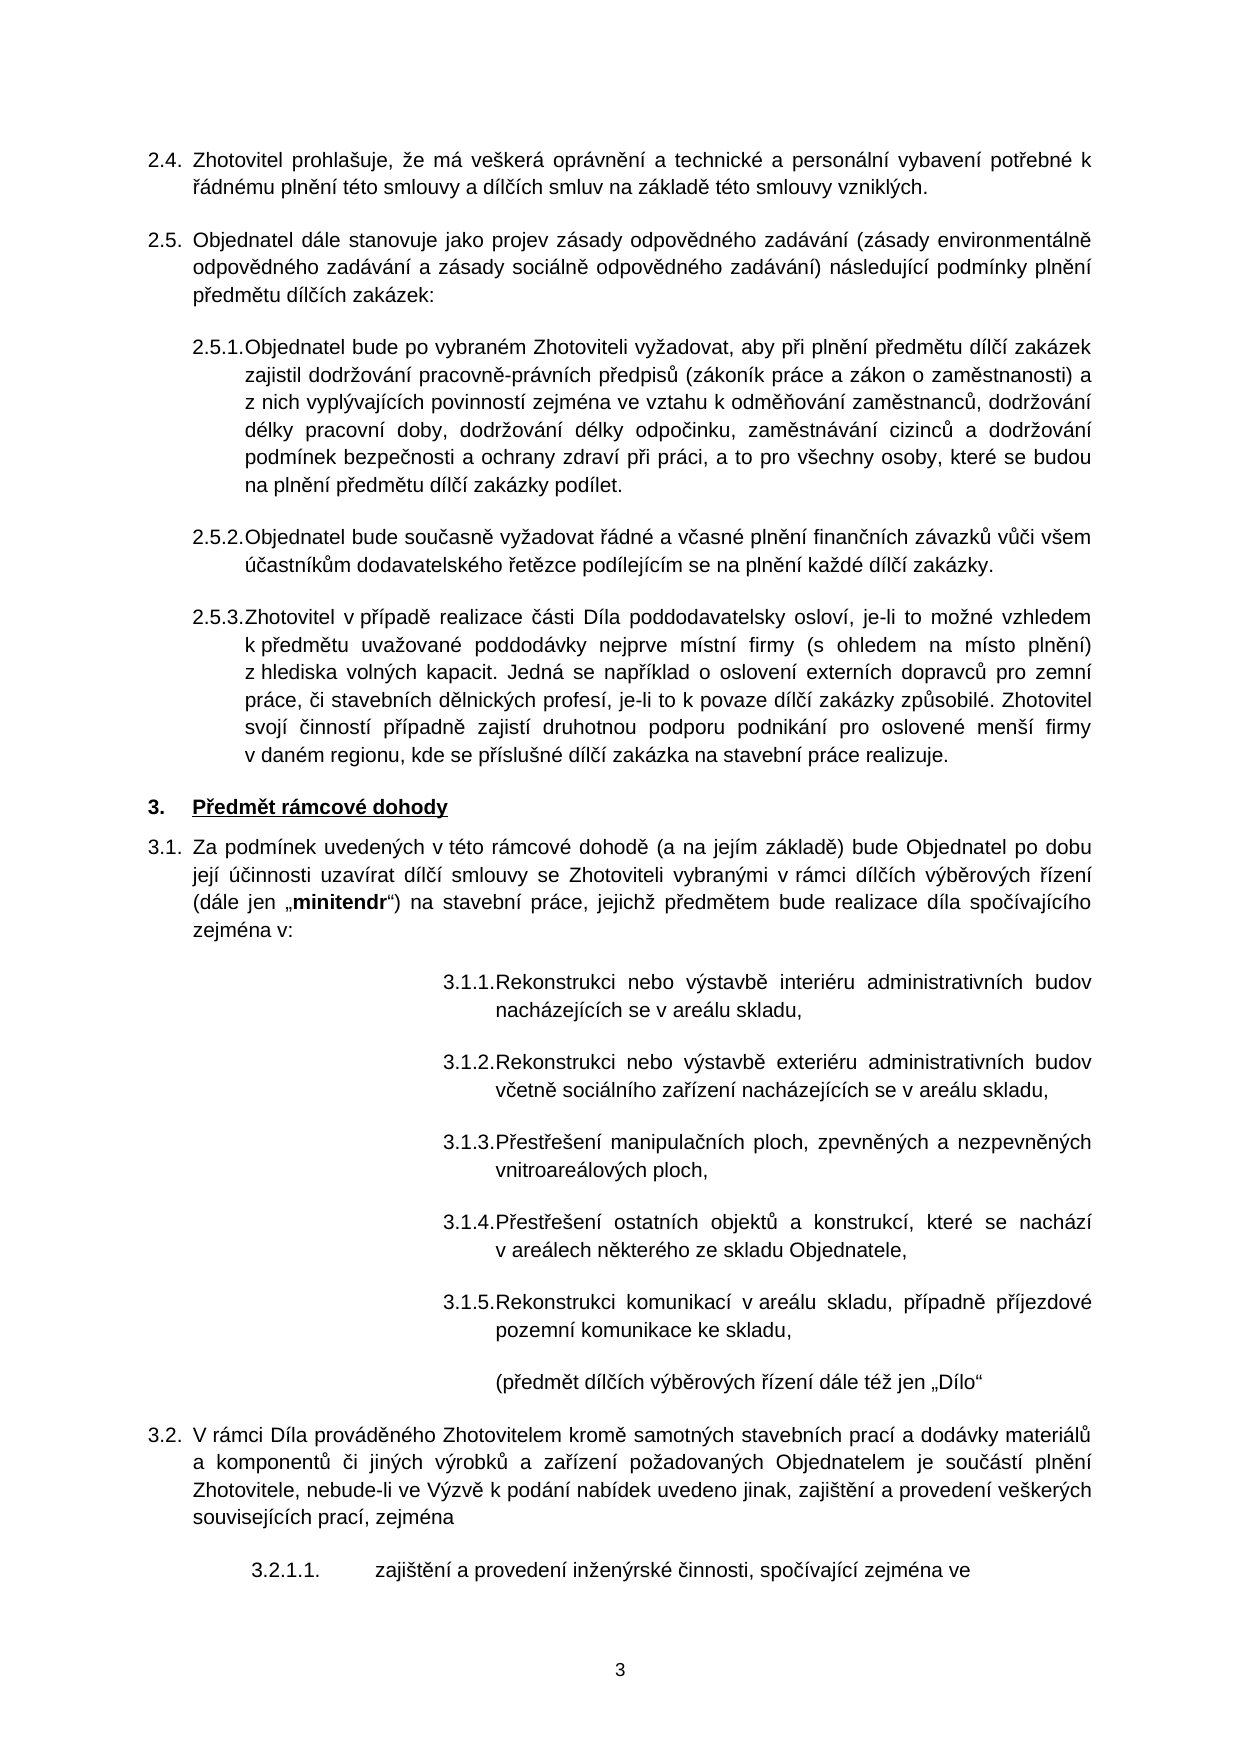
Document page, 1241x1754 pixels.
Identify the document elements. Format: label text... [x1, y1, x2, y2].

list Rekonstrukci nebo výstavbě exteriéru administrativních budov včetně sociálního zařízení nacházejících se v areálu skladu, [443, 1050, 1093, 1102]
list Objednatel bude po vybraném Zhotoviteli vyžadovat, aby při plnění předmětu dílčí zakázek zajistil dodržování pracovně-právních předpisů (zákoník práce a zákon o zaměstnanosti) a z nich vyplývajících povinností zejména ve vztahu k odměňování zaměstnanců, dodržování délky pracovní doby, dodržování délky odpočinku, zaměstnávání cizinců a dodržování podmínek bezpečnosti a ochrany zdraví při práci, a to pro všechny osoby, které se budou na plnění předmětu dílčí zakázky podílet. [192, 335, 1093, 497]
list Rekonstrukci komunikací v areálu skladu, případně příjezdové pozemní komunikace ke skladu, [443, 1290, 1093, 1342]
list Zhotovitel v případě realizace části Díla poddodavatelsky osloví, je-li to možné vzhledem k předmětu uvažované poddodávky nejprve místní firmy (s ohledem na místo plnění) z hlediska volných kapacit. Jedná se například o oslovení externích dopravců pro zemní práce, či stavebních dělnických profesí, je-li to k povaze dílčí zakázky způsobilé. Zhotovitel svojí činností případně zajistí druhotnou podporu podnikání pro oslovené menší firmy v daném regionu, kde se příslušné dílčí zakázka na stavební práce realizuje. [192, 605, 1093, 767]
list Rekonstrukci nebo výstavbě interiéru administrativních budov nacházejících se v areálu skladu, [443, 970, 1093, 1022]
list Objednatel bude současně vyžadovat řádné a včasné plnění finančních závazků vůči všem účastníkům dodavatelského řetězce podílejícím se na plnění každé dílčí zakázky. [192, 525, 1093, 577]
list zajištění a provedení inženýrské činnosti, spočívající zejména ve [251, 1558, 1093, 1582]
list Za podmínek uvedených v této rámcové dohodě (a na jejím základě) bude Objednatel po dobu její účinnosti uzavírat dílčí smlouvy se Zhotoviteli vybranými v rámci dílčích výběrových řízení (dále jen „minitendr“) na stavební práce, jejichž předmětem bude realizace díla spočívajícího zejména v: [148, 835, 1093, 942]
list Objednatel dále stanovuje jako projev zásady odpovědného zadávání (zásady environmentálně odpovědného zadávání a zásady sociálně odpovědného zadávání) následující podmínky plnění předmětu dílčích zakázek: [148, 228, 1093, 307]
list Předmět rámcové dohody [148, 795, 1093, 819]
text (předmět dílčích výběrových řízení dále též jen „Dílo“ [495, 1370, 1093, 1394]
list Přestřešení ostatních objektů a konstrukcí, které se nachází v areálech některého ze skladu Objednatele, [443, 1210, 1093, 1262]
list Přestřešení manipulačních ploch, zpevněných a nezpevněných vnitroareálových ploch, [443, 1130, 1093, 1182]
list Zhotovitel prohlašuje, že má veškerá oprávnění a technické a personální vybavení potřebné k řádnému plnění této smlouvy a dílčích smluv na základě této smlouvy vzniklých. [148, 148, 1093, 199]
list V rámci Díla prováděného Zhotovitelem kromě samotných stavebních prací a dodávky materiálů a komponentů či jiných výrobků a zařízení požadovaných Objednatelem je součástí plnění Zhotovitele, nebude-li ve Výzvě k podání nabídek uvedeno jinak, zajištění a provedení veškerých souvisejících prací, zejména [148, 1423, 1093, 1529]
